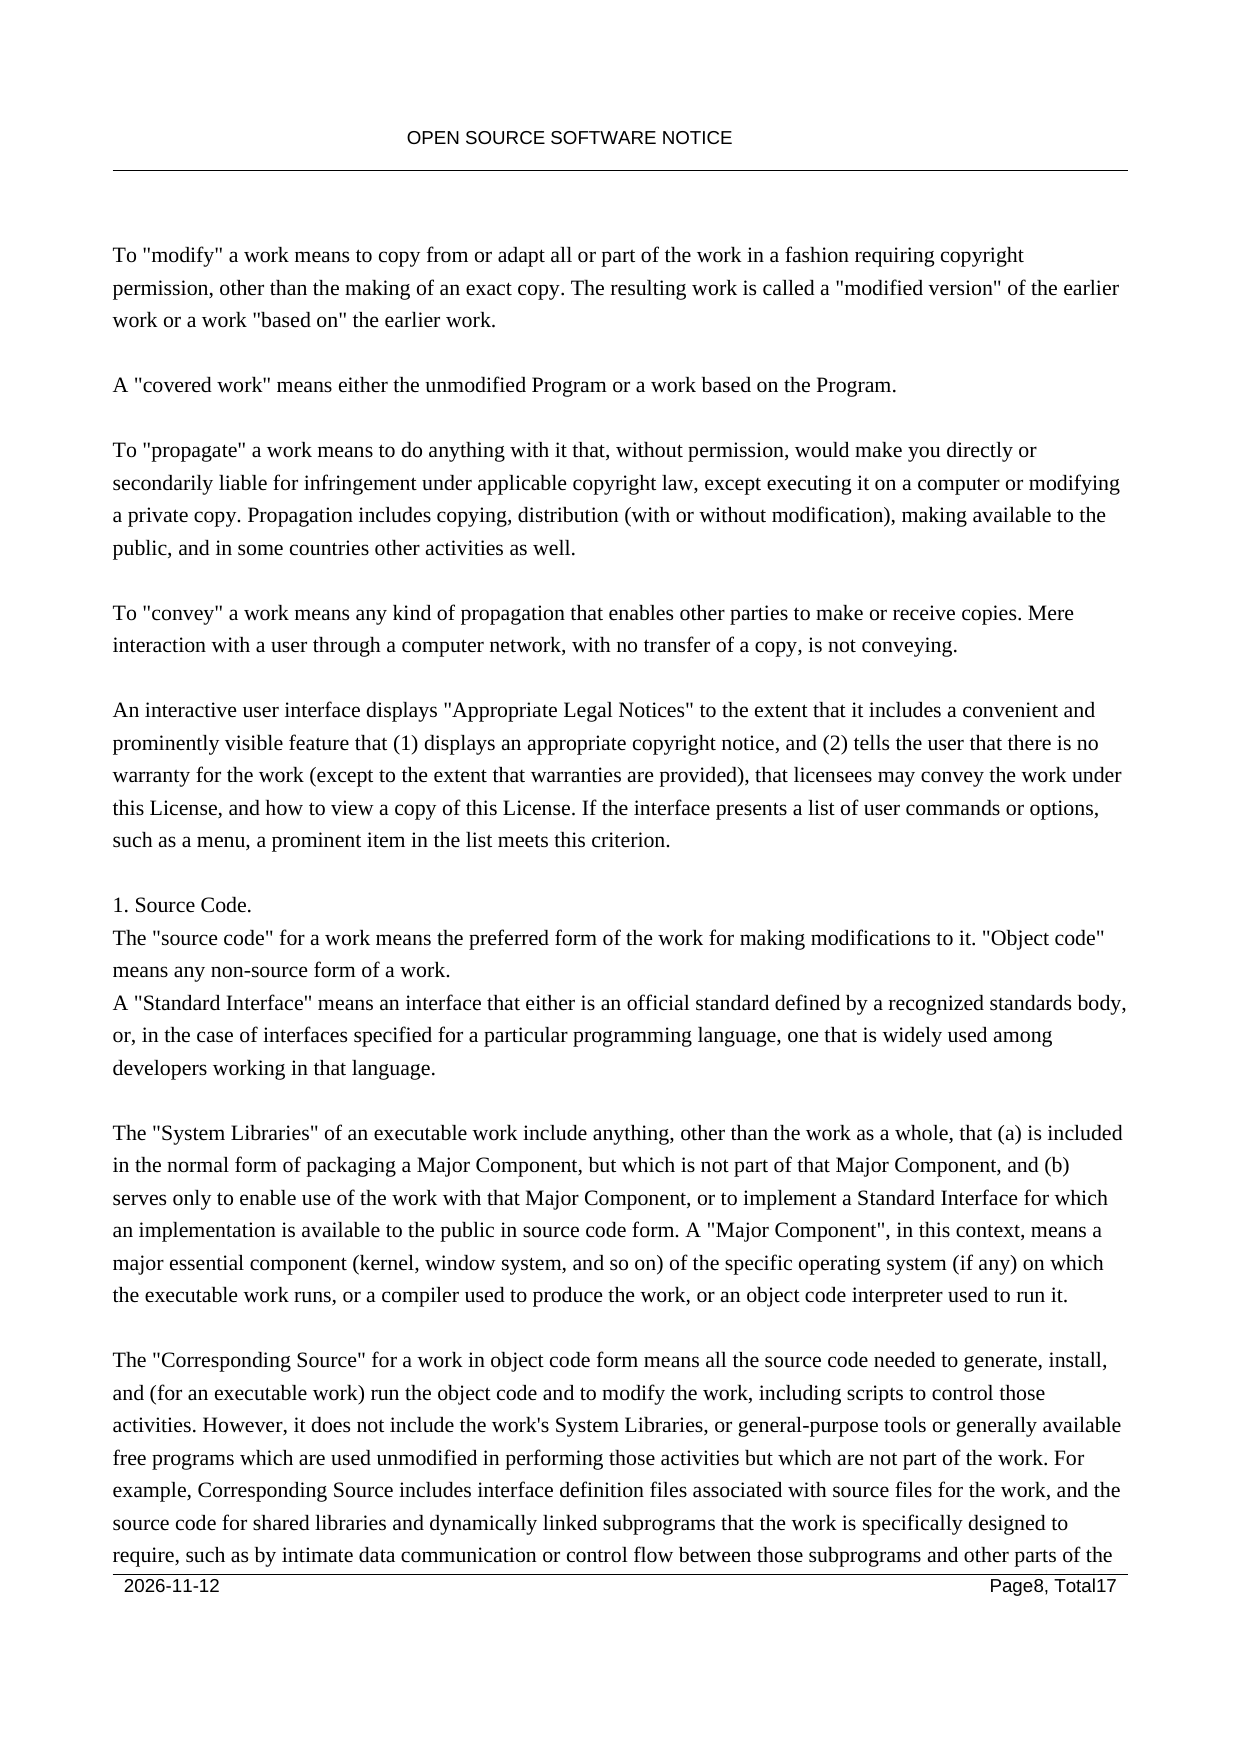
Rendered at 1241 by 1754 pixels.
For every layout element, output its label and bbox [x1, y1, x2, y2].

text [112, 206, 1128, 1571]
